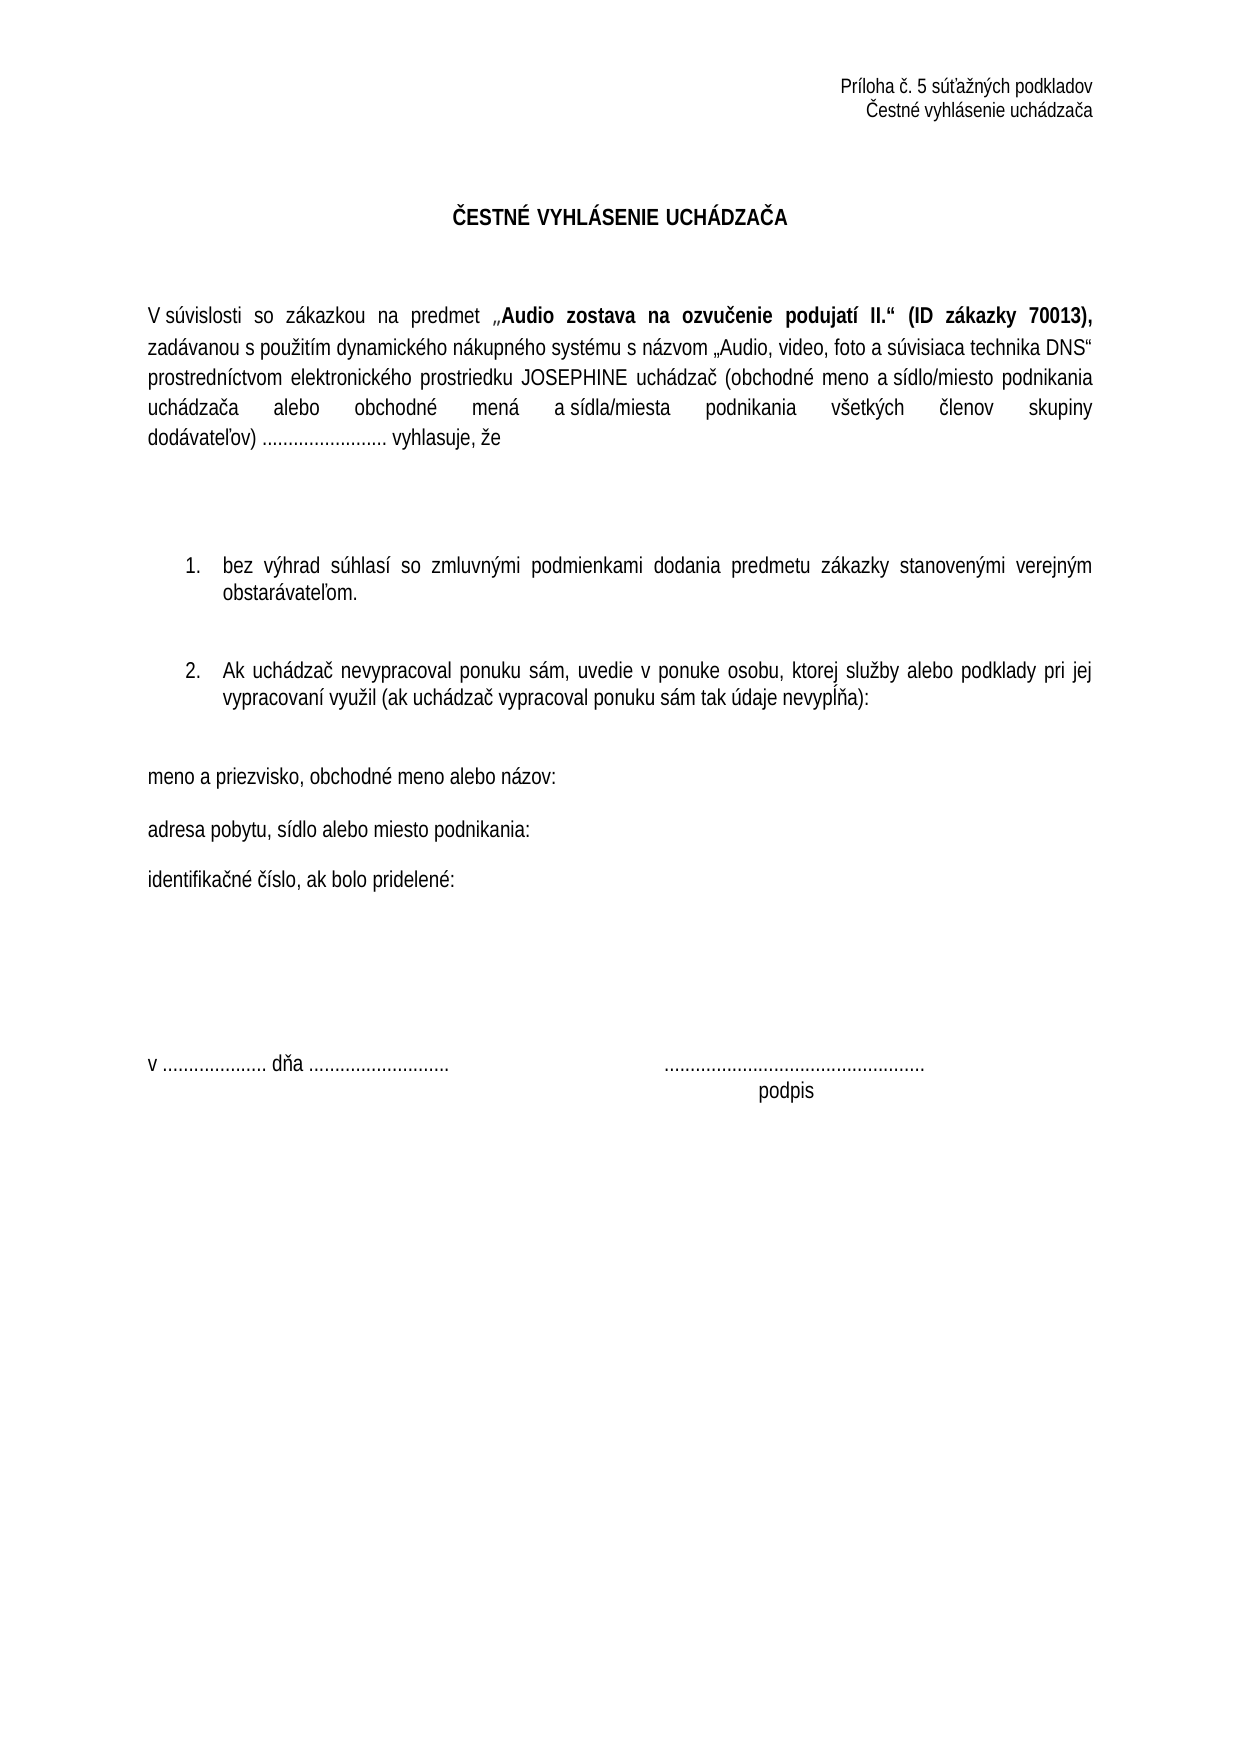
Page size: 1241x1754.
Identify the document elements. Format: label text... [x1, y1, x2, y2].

text V súvislosti so zákazkou na predmet „Audio zostava na ozvučenie podujatí II.“ (ID zákazky 70013), zadávanou s použitím dynamického nákupného systému s názvom „Audio, video, foto a súvisiaca technika DNS“ prostredníctvom elektronického prostriedku JOSEPHINE uchádzač (obchodné meno a sídlo/miesto podnikania uchádzača alebo obchodné mená a sídla/miesta podnikania všetkých členov skupiny dodávateľov) ........................ vyhlasuje, že [148, 301, 1093, 450]
text podpis [148, 1077, 1093, 1103]
text meno a priezvisko, obchodné meno alebo názov: [148, 763, 1093, 789]
text adresa pobytu, sídlo alebo miesto podnikania: [148, 816, 1093, 842]
text v .................... dňa ........................... .................................................. [148, 1050, 1093, 1077]
list Ak uchádzač nevypracoval ponuku sám, uvedie v ponuke osobu, ktorej služby alebo podklady pri jej vypracovaní využil (ak uchádzač vypracoval ponuku sám tak údaje nevypĺňa): [185, 657, 1093, 710]
subtitle čestné vyhlásenie uchádzača [148, 198, 1093, 231]
text identifikačné číslo, ak bolo pridelené: [148, 866, 1093, 892]
list bez výhrad súhlasí so zmluvnými podmienkami dodania predmetu zákazky stanovenými verejným obstarávateľom. [185, 552, 1093, 605]
